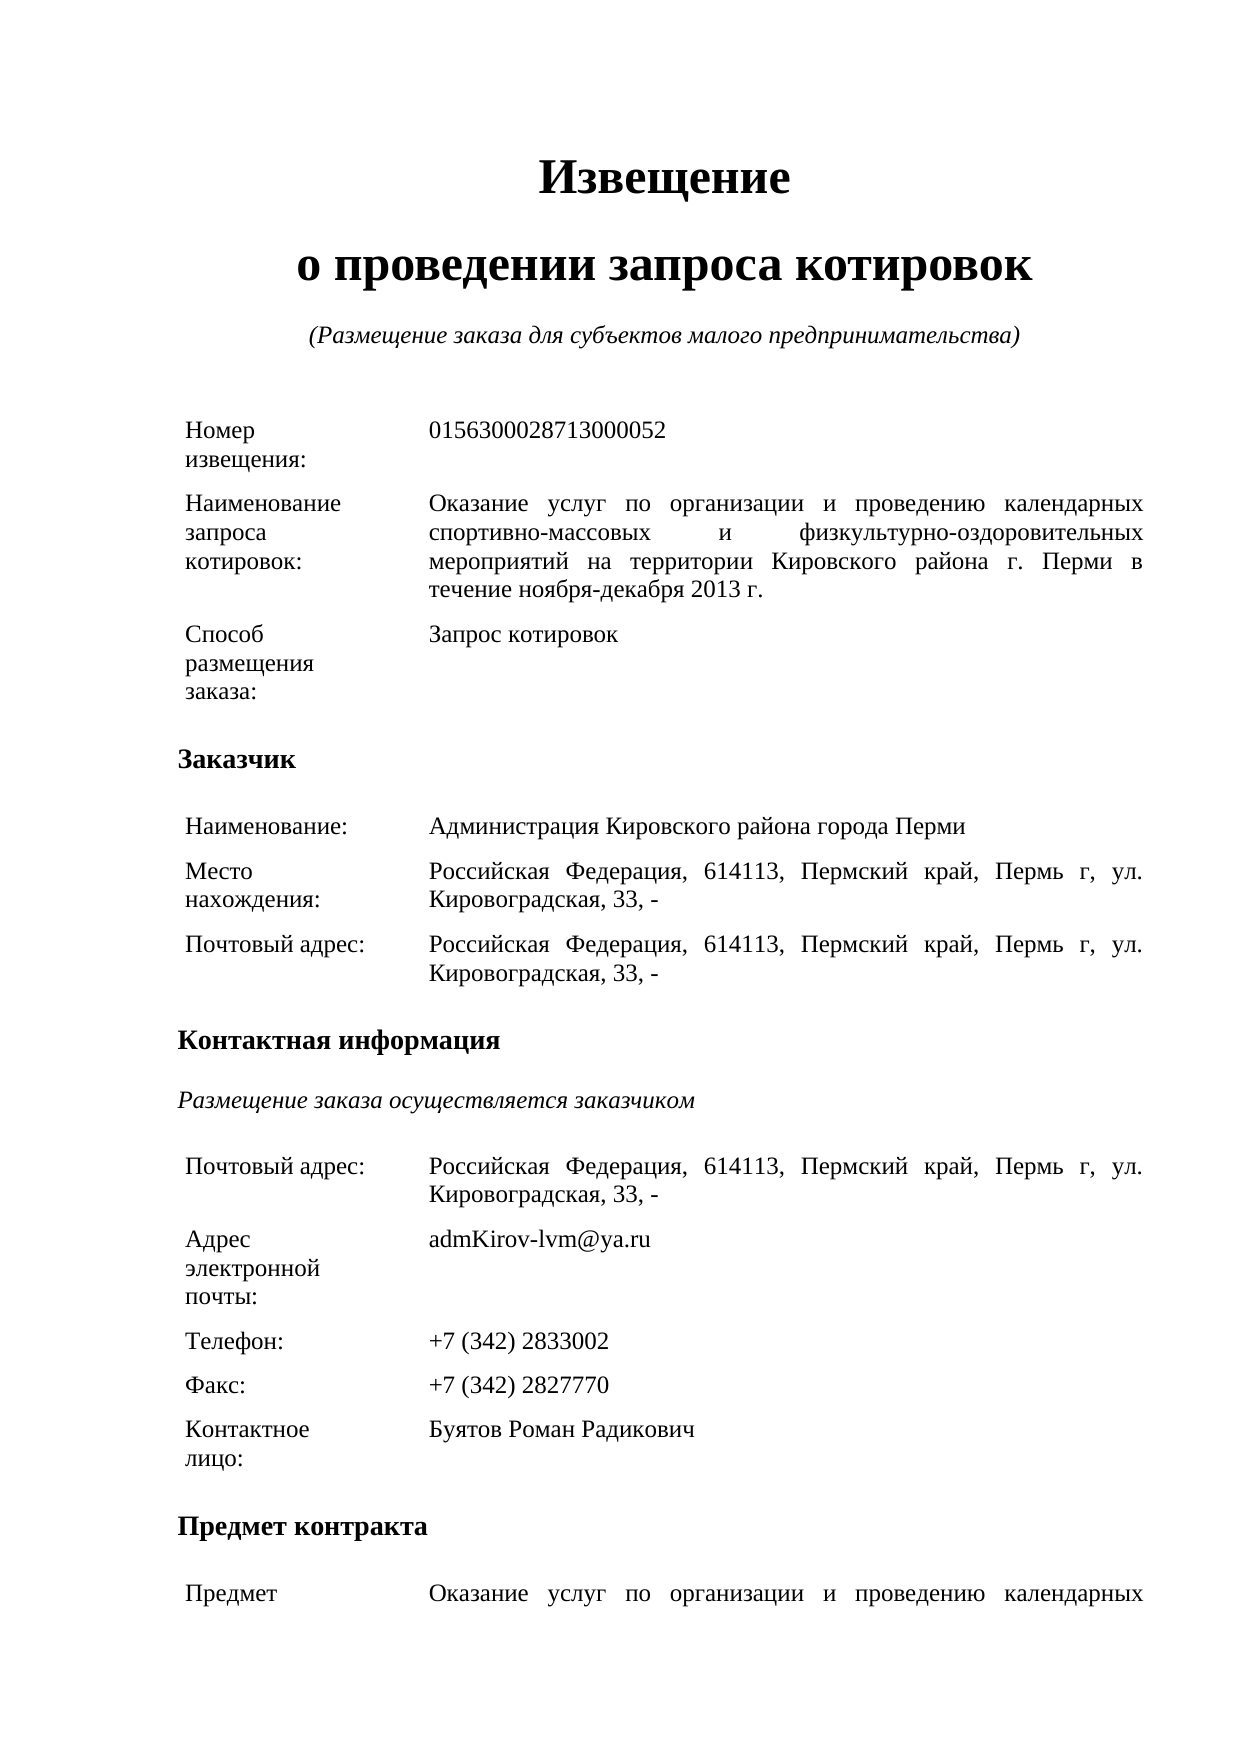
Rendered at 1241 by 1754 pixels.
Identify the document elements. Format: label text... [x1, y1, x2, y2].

text (Размещение заказа для субъектов малого предпринимательства) [177, 321, 1152, 349]
table_header 0156300028713000052 [421, 407, 1152, 480]
text Извещение [177, 147, 1152, 205]
table_cell Способ размещения заказа: [177, 611, 421, 713]
table_header Почтовый адрес: [177, 1143, 421, 1216]
table_header Предмет контракта: [177, 1571, 421, 1615]
table_cell Телефон: [177, 1318, 421, 1362]
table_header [421, 1571, 1152, 1615]
text Предмет контракта [177, 1509, 1152, 1541]
text Контактная информация [177, 1023, 1152, 1056]
table_header Администрация Кировского района города Перми [421, 804, 1152, 848]
table_cell Оказание услуг по организации и проведению календарных спортивно-массовых и физкультурно-оздоровительных мероприятий на территории Кировского района г. Перми в течение ноября-декабря 2013 г. [421, 480, 1152, 611]
text Размещение заказа осуществляется заказчиком [177, 1085, 1152, 1114]
text о проведении запроса котировок [177, 234, 1152, 291]
table_cell Буятов Роман Радикович [421, 1407, 1152, 1480]
text Заказчик [177, 742, 1152, 774]
table_cell Факс: [177, 1362, 421, 1407]
table_cell +7 (342) 2827770 [421, 1362, 1152, 1407]
table_cell Место нахождения: [177, 848, 421, 921]
table_cell Контактное лицо: [177, 1407, 421, 1480]
table_cell admKirov-lvm@ya.ru [421, 1216, 1152, 1318]
table_header Номер извещения: [177, 407, 421, 480]
table_header Российская Федерация, 614113, Пермский край, Пермь г, ул. Кировоградская, 33, - [421, 1143, 1152, 1216]
table_cell Адрес электронной почты: [177, 1216, 421, 1318]
table_cell +7 (342) 2833002 [421, 1318, 1152, 1362]
table_cell Почтовый адрес: [177, 921, 421, 994]
table_header Наименование: [177, 804, 421, 848]
table_cell Запрос котировок [421, 611, 1152, 713]
table_cell Российская Федерация, 614113, Пермский край, Пермь г, ул. Кировоградская, 33, - [421, 848, 1152, 921]
table_cell Российская Федерация, 614113, Пермский край, Пермь г, ул. Кировоградская, 33, - [421, 921, 1152, 994]
table_cell Наименование запроса котировок: [177, 480, 421, 611]
